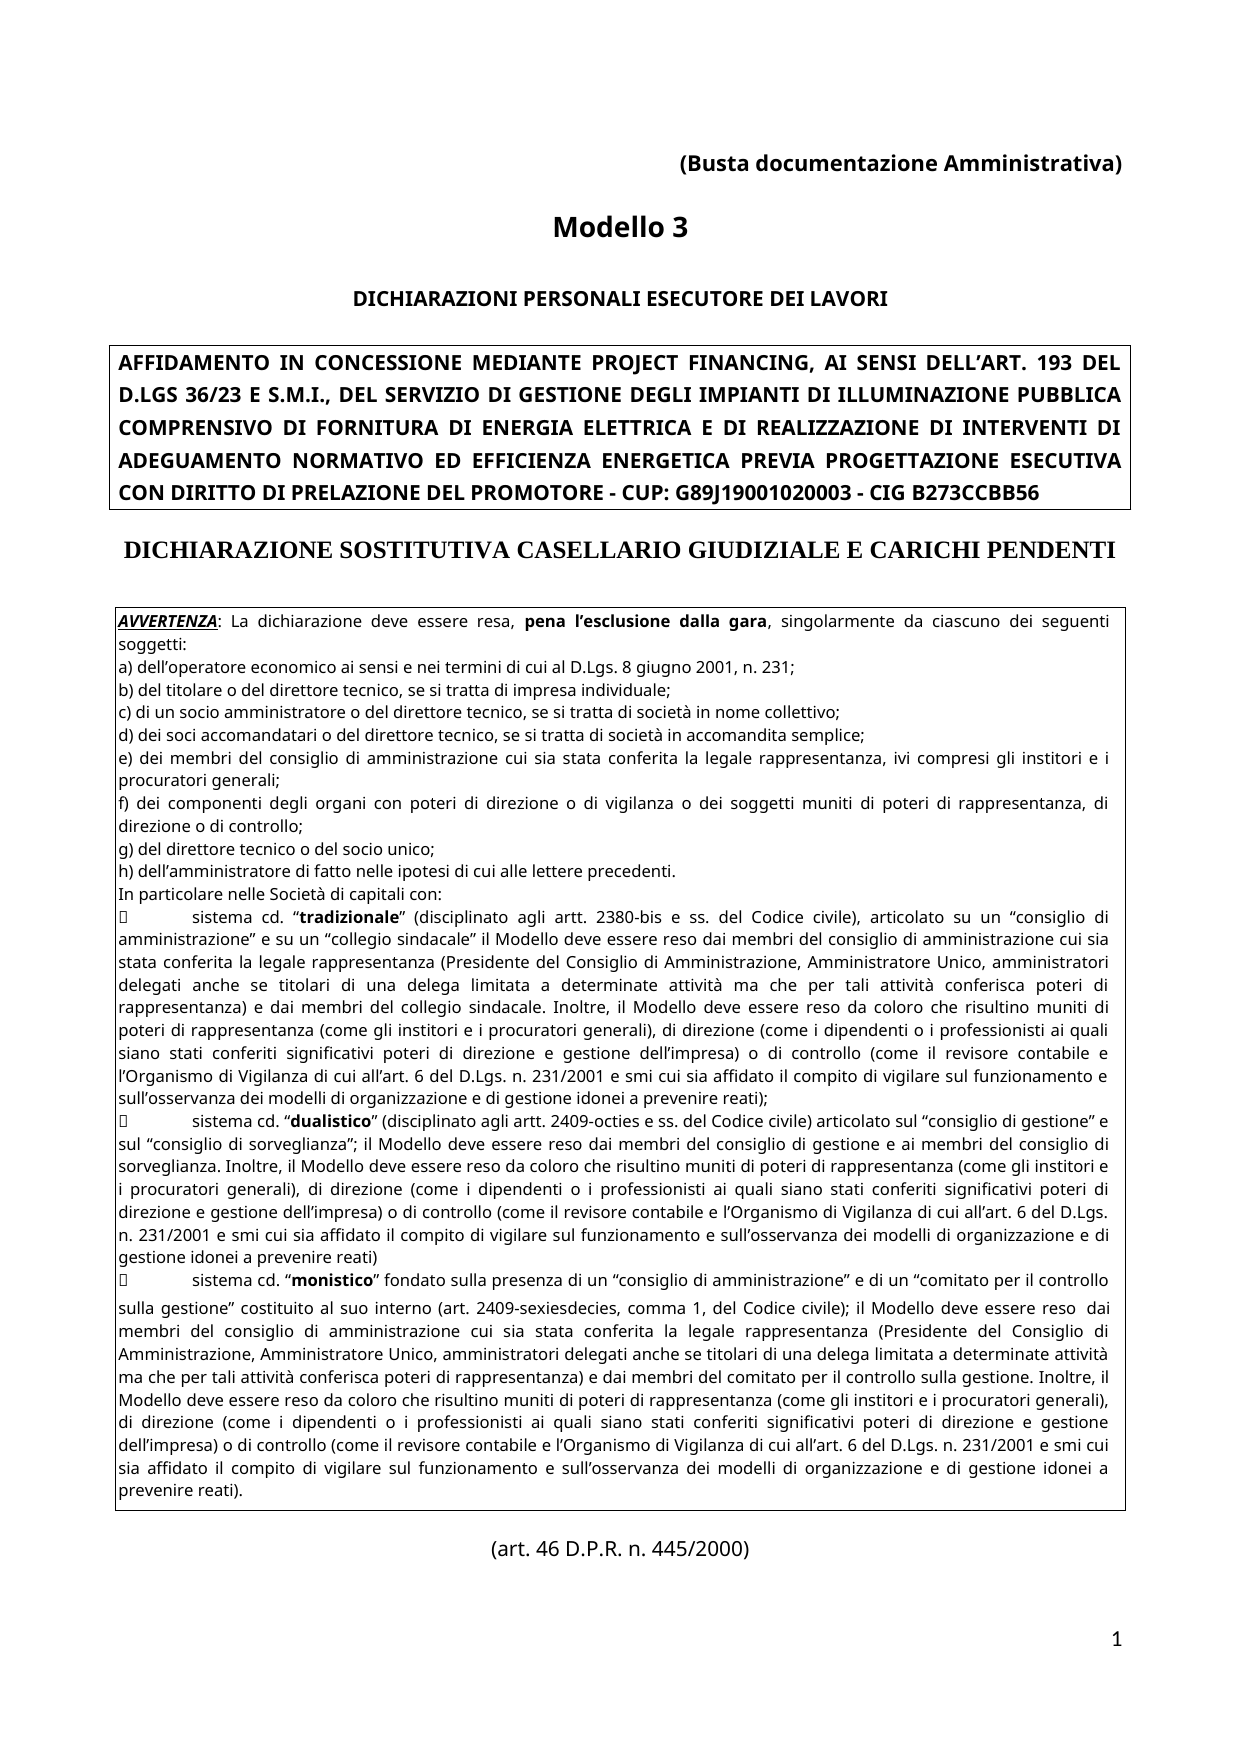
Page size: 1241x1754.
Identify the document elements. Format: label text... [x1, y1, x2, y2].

text DICHIARAZIONI PERSONALI ESECUTORE DEI LAVORI [118, 284, 1122, 312]
text Modello 3 [118, 207, 1122, 246]
text AFFIDAMENTO IN CONCESSIONE MEDIANTE PROJECT FINANCING, AI SENSI DELL’ART. 193 DEL D.LGS 36/23 E S.M.I., DEL SERVIZIO DI GESTIONE DEGLI IMPIANTI DI ILLUMINAZIONE PUBBLICA COMPRENSIVO DI FORNITURA DI ENERGIA ELETTRICA E DI REALIZZAZIONE DI INTERVENTI DI ADEGUAMENTO NORMATIVO ED EFFICIENZA ENERGETICA PREVIA PROGETTAZIONE ESECUTIVA CON DIRITTO DI PRELAZIONE DEL PROMOTORE - CUP: G89J19001020003 - CIG B273CCBB56 [110, 346, 1130, 509]
text d) dei soci accomandatari o del direttore tecnico, se si tratta di società in accomandita semplice; [116, 721, 1125, 743]
text f) dei componenti degli organi con poteri di direzione o di vigilanza o dei soggetti muniti di poteri di rappresentanza, di direzione o di controllo; [116, 789, 1125, 834]
text (art. 46 D.P.R. n. 445/2000) [118, 1534, 1122, 1562]
text c) di un socio amministratore o del direttore tecnico, se si tratta di società in nome collettivo; [116, 698, 1125, 721]
text In particolare nelle Società di capitali con: [116, 879, 1125, 902]
text  sistema cd. “tradizionale” (disciplinato agli artt. 2380-bis e ss. del Codice civile), articolato su un “consiglio di amministrazione” e su un “collegio sindacale” il Modello deve essere reso dai membri del consiglio di amministrazione cui sia stata conferita la legale rappresentanza (Presidente del Consiglio di Amministrazione, Amministratore Unico, amministratori delegati anche se titolari di una delega limitata a determinate attività ma che per tali attività conferisca poteri di rappresentanza) e dai membri del collegio sindacale. Inoltre, il Modello deve essere reso da coloro che risultino muniti di poteri di rappresentanza (come gli institori e i procuratori generali), di direzione (come i dipendenti o i professionisti ai quali siano stati conferiti significativi poteri di direzione e gestione dell’impresa) o di controllo (come il revisore contabile e l’Organismo di Vigilanza di cui all’art. 6 del D.Lgs. n. 231/2001 e smi cui sia affidato il compito di vigilare sul funzionamento e sull’osservanza dei modelli di organizzazione e di gestione idonei a prevenire reati); [116, 902, 1125, 1107]
text DICHIARAZIONE SOSTITUTIVA CASELLARIO GIUDIZIALE E CARICHI PENDENTI [118, 535, 1122, 564]
text e) dei membri del consiglio di amministrazione cui sia stata conferita la legale rappresentanza, ivi compresi gli institori e i procuratori generali; [116, 743, 1125, 789]
text AVVERTENZA: La dichiarazione deve essere resa, pena l’esclusione dalla gara, singolarmente da ciascuno dei seguenti soggetti: [116, 608, 1125, 652]
text g) del direttore tecnico o del socio unico; [116, 834, 1125, 857]
text h) dell’amministratore di fatto nelle ipotesi di cui alle lettere precedenti. [116, 857, 1125, 879]
text (Busta documentazione Amministrativa) [118, 148, 1122, 177]
text  sistema cd. “dualistico” (disciplinato agli artt. 2409-octies e ss. del Codice civile) articolato sul “consiglio di gestione” e sul “consiglio di sorveglianza”; il Modello deve essere reso dai membri del consiglio di gestione e ai membri del consiglio di sorveglianza. Inoltre, il Modello deve essere reso da coloro che risultino muniti di poteri di rappresentanza (come gli institori e i procuratori generali), di direzione (come i dipendenti o i professionisti ai quali siano stati conferiti significativi poteri di direzione e gestione dell’impresa) o di controllo (come il revisore contabile e l’Organismo di Vigilanza di cui all’art. 6 del D.Lgs. n. 231/2001 e smi cui sia affidato il compito di vigilare sul funzionamento e sull’osservanza dei modelli di organizzazione e di gestione idonei a prevenire reati) [116, 1107, 1125, 1266]
text  sistema cd. “monistico” fondato sulla presenza di un “consiglio di amministrazione” e di un “comitato per il controllo sulla gestione” costituito al suo interno (art. 2409-sexiesdecies, comma 1, del Codice civile); il Modello deve essere reso dai membri del consiglio di amministrazione cui sia stata conferita la legale rappresentanza (Presidente del Consiglio di Amministrazione, Amministratore Unico, amministratori delegati anche se titolari di una delega limitata a determinate attività ma che per tali attività conferisca poteri di rappresentanza) e dai membri del comitato per il controllo sulla gestione. Inoltre, il Modello deve essere reso da coloro che risultino muniti di poteri di rappresentanza (come gli institori e i procuratori generali), di direzione (come i dipendenti o i professionisti ai quali siano stati conferiti significativi poteri di direzione e gestione dell’impresa) o di controllo (come il revisore contabile e l’Organismo di Vigilanza di cui all’art. 6 del D.Lgs. n. 231/2001 e smi cui sia affidato il compito di vigilare sul funzionamento e sull’osservanza dei modelli di organizzazione e di gestione idonei a prevenire reati). [116, 1266, 1125, 1510]
text b) del titolare o del direttore tecnico, se si tratta di impresa individuale; [116, 675, 1125, 698]
text a) dell’operatore economico ai sensi e nei termini di cui al D.Lgs. 8 giugno 2001, n. 231; [116, 652, 1125, 675]
